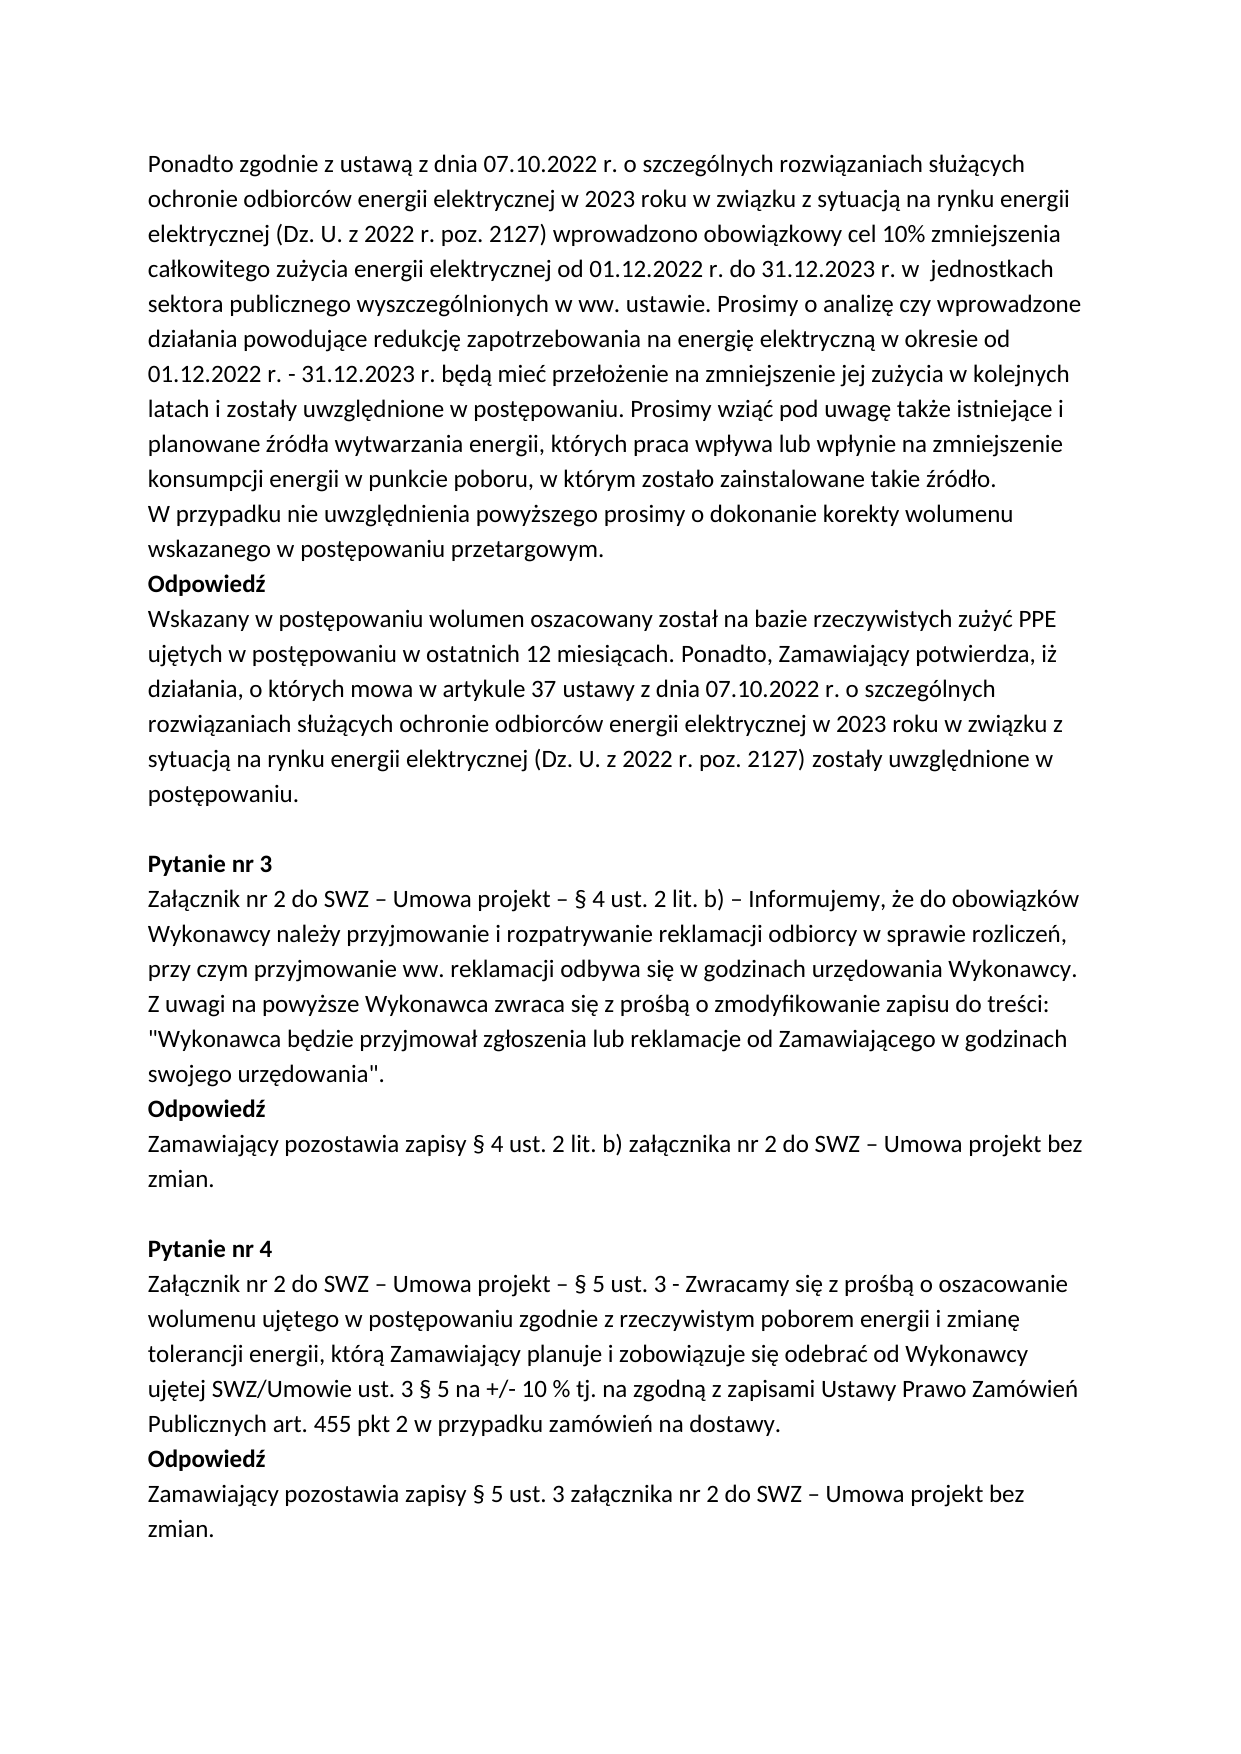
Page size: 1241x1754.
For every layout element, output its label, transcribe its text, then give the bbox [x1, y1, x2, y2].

text Odpowiedź [148, 1093, 1093, 1123]
text Zamawiający pozostawia zapisy § 4 ust. 2 lit. b) załącznika nr 2 do SWZ – Umowa projekt bez zmian. [148, 1128, 1093, 1193]
text Załącznik nr 2 do SWZ – Umowa projekt – § 5 ust. 3 - Zwracamy się z prośbą o oszacowanie wolumenu ujętego w postępowaniu zgodnie z rzeczywistym poborem energii i zmianę tolerancji energii, którą Zamawiający planuje i zobowiązuje się odebrać od Wykonawcy ujętej SWZ/Umowie ust. 3 § 5 na +/- 10 % tj. na zgodną z zapisami Ustawy Prawo Zamówień Publicznych art. 455 pkt 2 w przypadku zamówień na dostawy. [148, 1268, 1093, 1438]
text Wskazany w postępowaniu wolumen oszacowany został na bazie rzeczywistych zużyć PPE ujętych w postępowaniu w ostatnich 12 miesiącach. Ponadto, Zamawiający potwierdza, iż działania, o których mowa w artykule 37 ustawy z dnia 07.10.2022 r. o szczególnych rozwiązaniach służących ochronie odbiorców energii elektrycznej w 2023 roku w związku z sytuacją na rynku energii elektrycznej (Dz. U. z 2022 r. poz. 2127) zostały uwzględnione w postępowaniu. [148, 603, 1093, 808]
text Ponadto zgodnie z ustawą z dnia 07.10.2022 r. o szczególnych rozwiązaniach służących ochronie odbiorców energii elektrycznej w 2023 roku w związku z sytuacją na rynku energii elektrycznej (Dz. U. z 2022 r. poz. 2127) wprowadzono obowiązkowy cel 10% zmniejszenia całkowitego zużycia energii elektrycznej od 01.12.2022 r. do 31.12.2023 r. w jednostkach sektora publicznego wyszczególnionych w ww. ustawie. Prosimy o analizę czy wprowadzone działania powodujące redukcję zapotrzebowania na energię elektryczną w okresie od 01.12.2022 r. - 31.12.2023 r. będą mieć przełożenie na zmniejszenie jej zużycia w kolejnych latach i zostały uwzględnione w postępowaniu. Prosimy wziąć pod uwagę także istniejące i planowane źródła wytwarzania energii, których praca wpływa lub wpłynie na zmniejszenie konsumpcji energii w punkcie poboru, w którym zostało zainstalowane takie źródło. [148, 148, 1093, 493]
text Zamawiający pozostawia zapisy § 5 ust. 3 załącznika nr 2 do SWZ – Umowa projekt bez zmian. [148, 1478, 1093, 1543]
text Pytanie nr 4 [148, 1233, 1093, 1263]
text Pytanie nr 3 [148, 848, 1093, 878]
text Odpowiedź [148, 1443, 1093, 1473]
text Odpowiedź [148, 568, 1093, 598]
text Załącznik nr 2 do SWZ – Umowa projekt – § 4 ust. 2 lit. b) – Informujemy, że do obowiązków Wykonawcy należy przyjmowanie i rozpatrywanie reklamacji odbiorcy w sprawie rozliczeń, przy czym przyjmowanie ww. reklamacji odbywa się w godzinach urzędowania Wykonawcy. Z uwagi na powyższe Wykonawca zwraca się z prośbą o zmodyfikowanie zapisu do treści: "Wykonawca będzie przyjmował zgłoszenia lub reklamacje od Zamawiającego w godzinach swojego urzędowania". [148, 883, 1093, 1088]
text W przypadku nie uwzględnienia powyższego prosimy o dokonanie korekty wolumenu wskazanego w postępowaniu przetargowym. [148, 498, 1093, 563]
